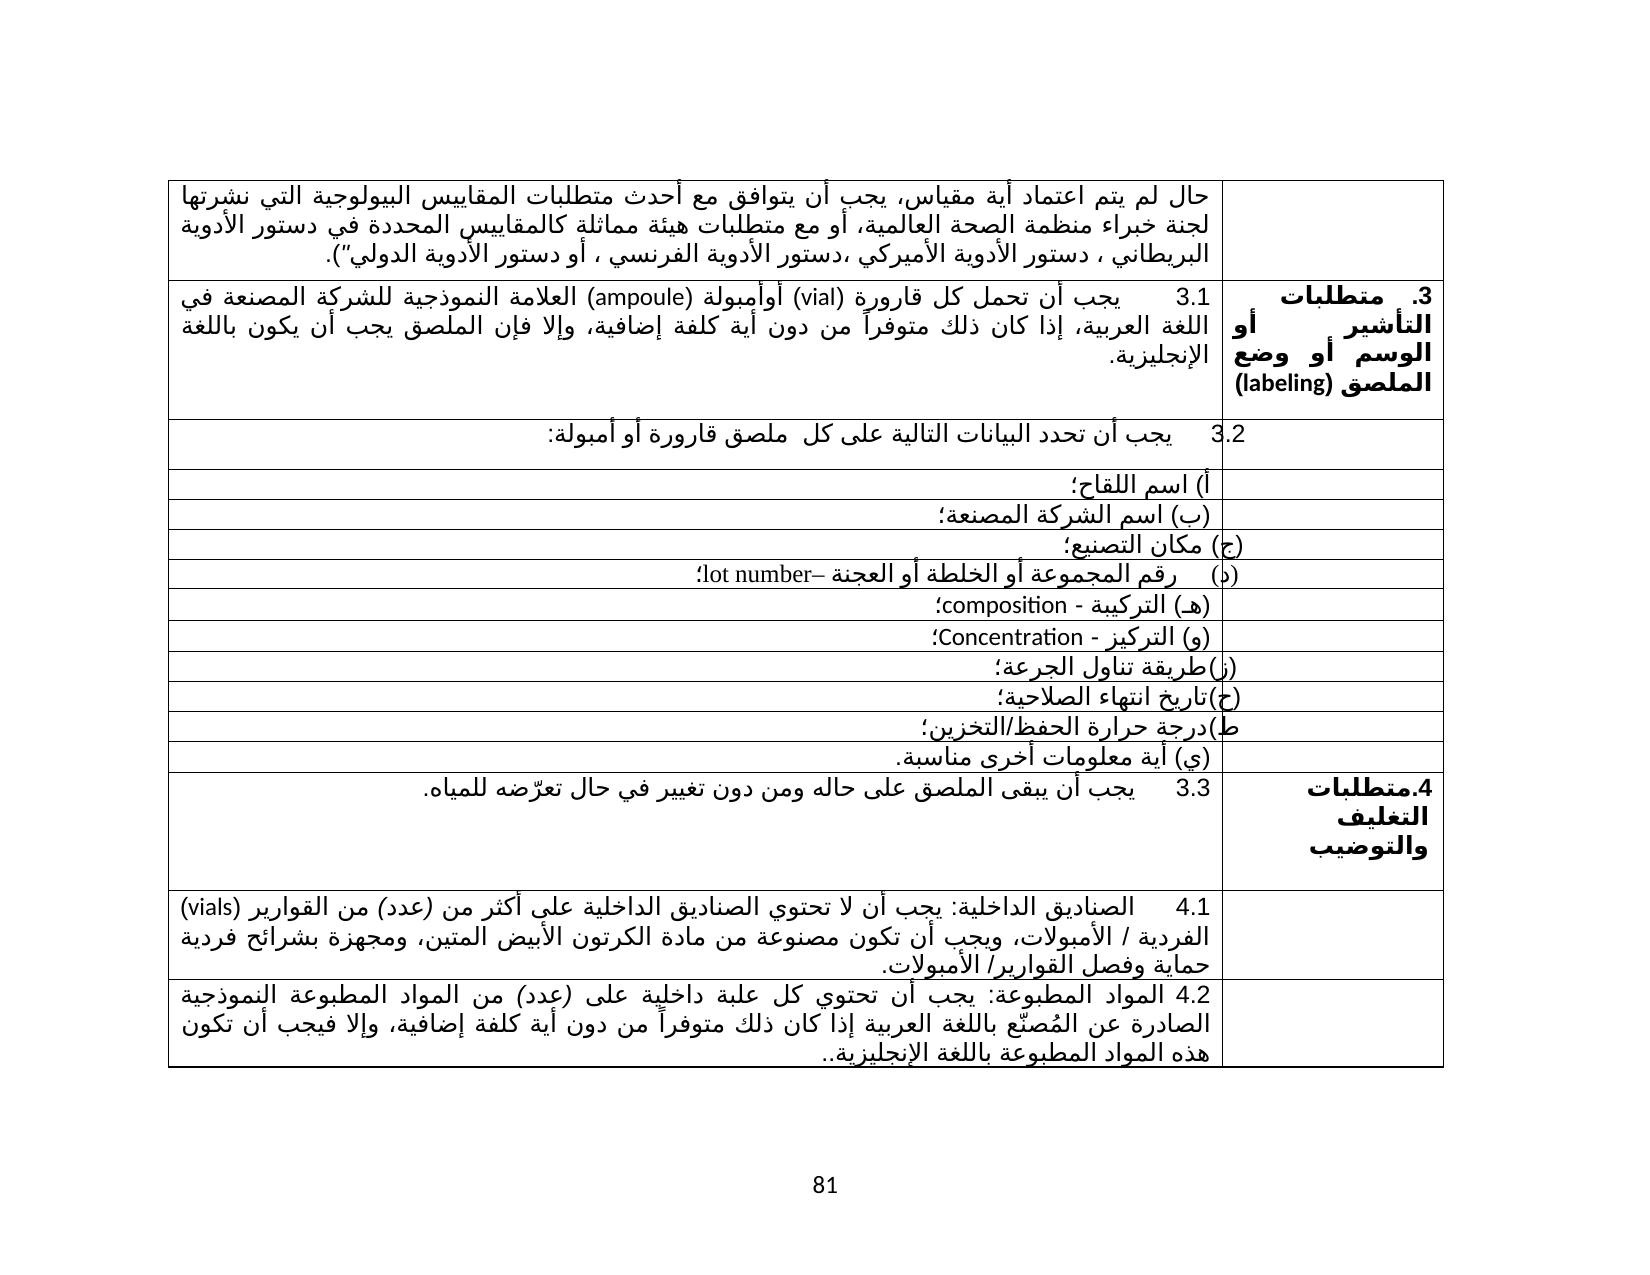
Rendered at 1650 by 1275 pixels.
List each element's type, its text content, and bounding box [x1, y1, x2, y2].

table_cell [1223, 891, 1443, 979]
table_cell [1223, 652, 1443, 681]
table_cell [1223, 420, 1443, 469]
table_cell [1223, 621, 1443, 651]
table_cell [1223, 682, 1443, 711]
table_cell [1223, 712, 1443, 741]
table_cell أ) اسم اللقاح؛ [169, 470, 1222, 499]
table_cell (هـ) التركيبة - composition؛ [169, 589, 1222, 620]
table_cell [1223, 589, 1443, 620]
table_cell مكان التصنيع؛ [169, 530, 1222, 558]
table_cell (ي) أية معلومات أخرى مناسبة. [169, 742, 1222, 772]
table_cell [1223, 980, 1443, 1066]
table_cell [1223, 530, 1443, 558]
table_cell يجب أن تحدد البيانات التالية على كل ملصق قارورة أو أمبولة: [169, 420, 1222, 469]
table_cell تاريخ انتهاء الصلاحية؛ [169, 682, 1222, 711]
table_cell رقم المجموعة أو الخلطة أو العجنة –lot number؛ [169, 560, 1222, 588]
table_cell 3. متطلبات التأشير أو الوسم أو وضع الملصق (labeling) [1223, 281, 1443, 418]
table_cell 4.2 المواد المطبوعة: يجب أن تحتوي كل علبة داخلية على (عدد) من المواد المطبوعة النموذجية الصادرة عن المُصنّع باللغة العربية إذا كان ذلك متوفراً من دون أية كلفة إضافية، وإلا فيجب أن تكون هذه المواد المطبوعة باللغة الإنجليزية.. [169, 980, 1222, 1066]
table_cell طريقة تناول الجرعة؛ [169, 652, 1222, 681]
table_cell 3.3 يجب أن يبقى الملصق على حاله ومن دون تغيير في حال تعرّضه للمياه. [169, 773, 1222, 890]
table_cell (ب) اسم الشركة المصنعة؛ [169, 500, 1222, 529]
table_cell [1223, 500, 1443, 529]
table_cell 3.1 يجب أن تحمل كل قارورة (vial) أوأمبولة (ampoule) العلامة النموذجية للشركة المصنعة في اللغة العربية، إذا كان ذلك متوفراً من دون أية كلفة إضافية، وإلا فإن الملصق يجب أن يكون باللغة الإنجليزية. [169, 281, 1222, 418]
table_cell 4.1 الصناديق الداخلية: يجب أن لا تحتوي الصناديق الداخلية على أكثر من (عدد) من القوارير (vials) الفردية / الأمبولات، ويجب أن تكون مصنوعة من مادة الكرتون الأبيض المتين، ومجهزة بشرائح فردية حماية وفصل القوارير/ الأمبولات. [169, 891, 1222, 979]
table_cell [169, 181, 1222, 280]
table_cell [1223, 470, 1443, 499]
table_cell 4.متطلبات التغليف والتوضيب [1223, 773, 1443, 890]
table_cell [1223, 742, 1443, 772]
table_cell [1223, 560, 1443, 588]
table_cell درجة حرارة الحفظ/التخزين؛ [169, 712, 1222, 741]
table_cell [1223, 181, 1443, 280]
table_cell (و) التركيز - Concentration؛ [169, 621, 1222, 651]
